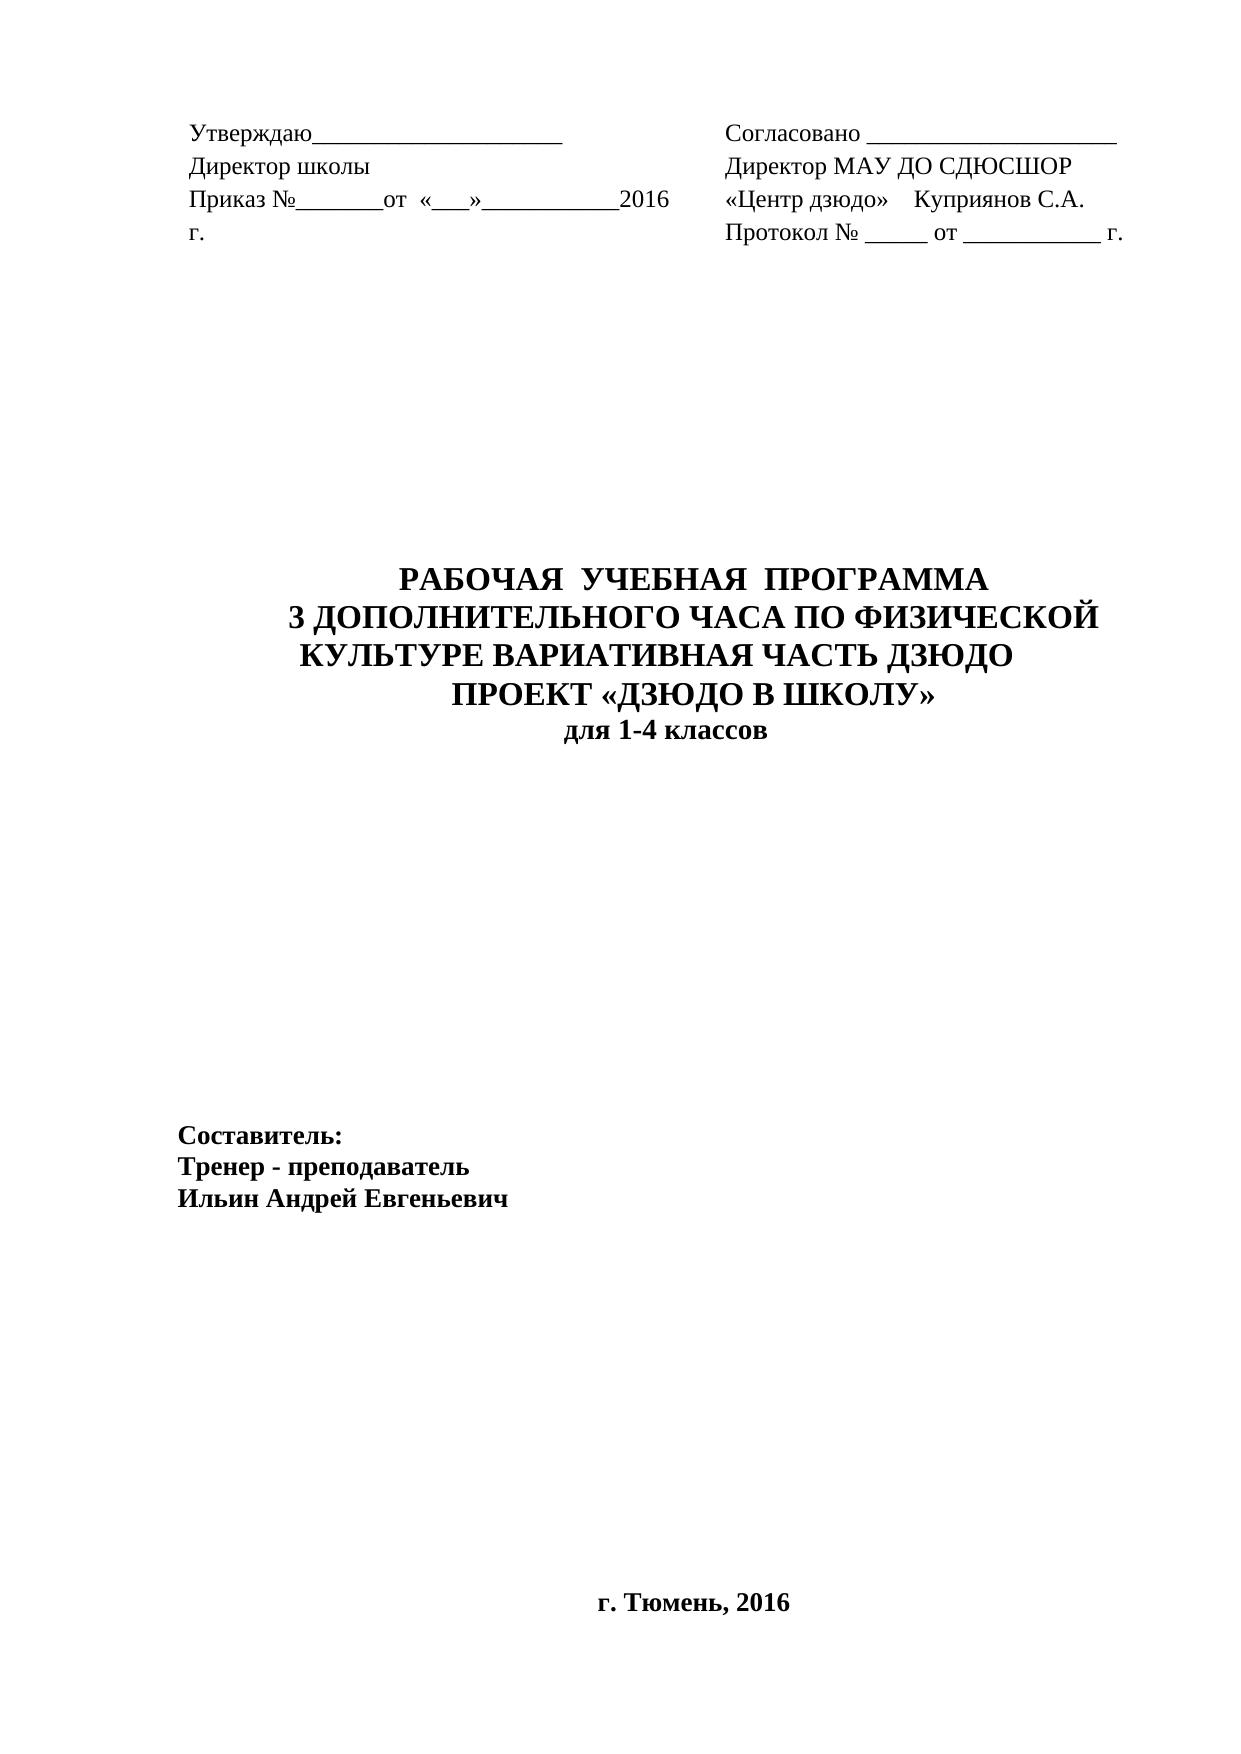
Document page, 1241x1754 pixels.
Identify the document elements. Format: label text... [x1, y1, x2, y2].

text ПРОЕКТ «ДЗЮДО В ШКОЛУ» [177, 674, 1136, 712]
text РАБОЧАЯ УЧЕБНАЯ ПРОГРАММА [177, 559, 1136, 597]
text 3 ДОПОЛНИТЕЛЬНОГО ЧАСА ПО ФИЗИЧЕСКОЙ КУЛЬТУРЕ ВАРИАТИВНАЯ ЧАСТЬ ДЗЮДО [177, 597, 1136, 674]
text для 1-4 классов [177, 712, 1136, 746]
table_header Утверждаю____________________ Директор школы Приказ №_______от «___»___________2016 г. [177, 118, 714, 283]
text Ильин Андрей Евгеньевич [177, 1182, 1136, 1213]
text Составитель: [177, 1119, 1136, 1151]
text Тренер - преподаватель [177, 1151, 1136, 1182]
table_header Согласовано ____________________ Директор МАУ ДО СДЮСШОР «Центр дзюдо» Куприянов С.А. Протокол № _____ от ___________ г. [714, 118, 1152, 283]
text г. Тюмень, 2016 [177, 1587, 1136, 1618]
